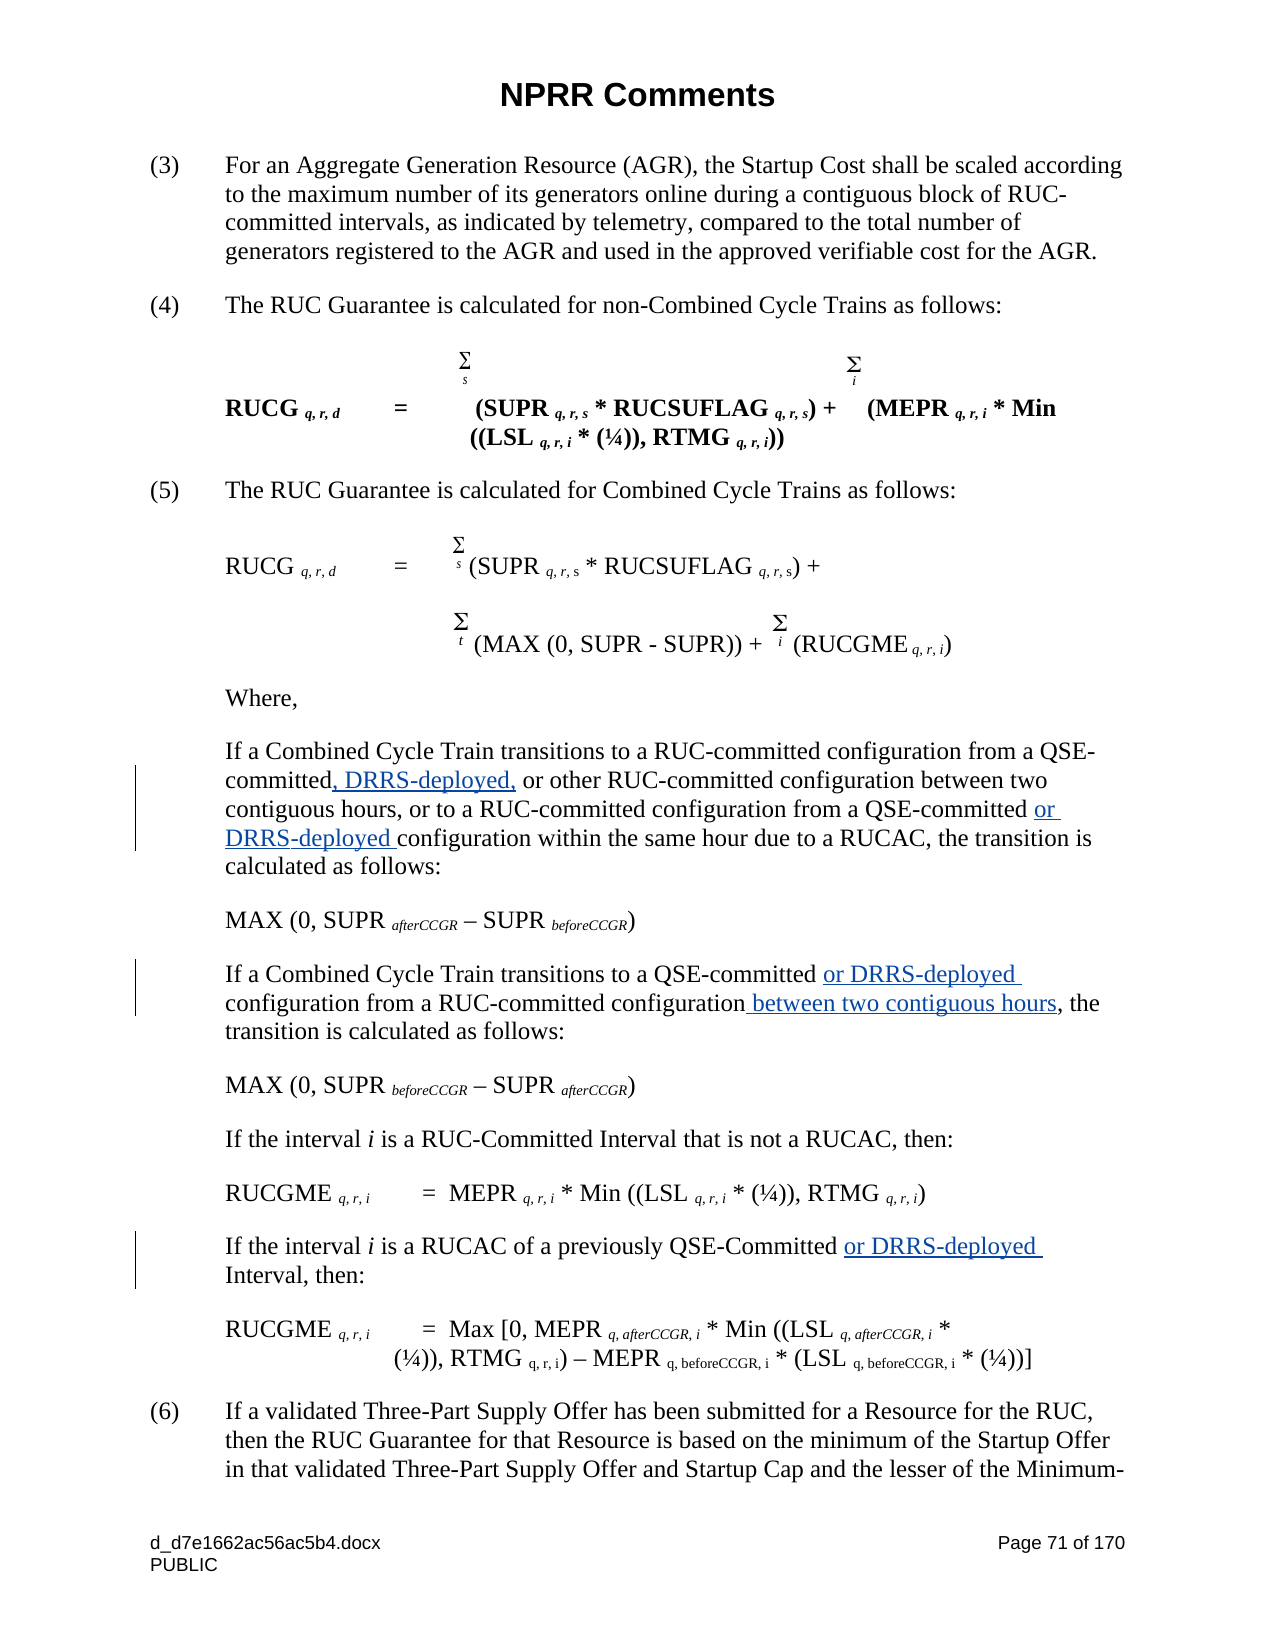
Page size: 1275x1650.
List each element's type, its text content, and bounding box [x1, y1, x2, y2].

text MAX (0, SUPR beforeCCGR – SUPR afterCCGR) [225, 1070, 1125, 1099]
text (3) For an Aggregate Generation Resource (AGR), the Startup Cost shall be scaled according to the maximum number of its generators online during a contiguous block of RUC-committed intervals, as indicated by telemetry, compared to the total number of generators registered to the AGR and used in the approved verifiable cost for the AGR. [150, 150, 1125, 265]
text If a Combined Cycle Train transitions to a RUC-committed configuration from a QSE-committed or other RUC-committed configuration between two contiguous hours, or to a RUC-committed configuration from a QSE-committed configuration within the same hour due to a RUCAC, the transition is calculated as follows: [150, 736, 1125, 880]
text (5) The RUC Guarantee is calculated for Combined Cycle Trains as follows: [150, 476, 1125, 504]
text Where, [150, 683, 1125, 711]
text RUCG q, r, d = (SUPR q, r, s * RUCSUFLAG q, r, s) + [225, 529, 1125, 580]
text RUCGME q, r, i = Max [0, MEPR q, afterCCGR, i * Min ((LSL q, afterCCGR, i * [225, 1314, 1125, 1343]
text (4) The RUC Guarantee is calculated for non-Combined Cycle Trains as follows: [150, 290, 1125, 319]
text (¼)), RTMG q, r, i) – MEPR q, beforeCCGR, i * (LSL q, beforeCCGR, i * (¼))] [225, 1343, 1125, 1371]
text If the interval i is a RUCAC of a previously QSE-Committed Interval, then: [225, 1231, 1125, 1289]
text (MAX (0, SUPR - SUPR)) + (RUCGME q, r, i) [225, 605, 1125, 658]
text RUCGME q, r, i = MEPR q, r, i * Min ((LSL q, r, i * (¼)), RTMG q, r, i) [225, 1178, 1125, 1206]
text If a Combined Cycle Train transitions to a QSE-committed configuration from a RUC-committed configuration, the transition is calculated as follows: [150, 959, 1125, 1045]
text MAX (0, SUPR afterCCGR – SUPR beforeCCGR) [225, 905, 1125, 934]
text RUCG q, r, d = (SUPR q, r, s * RUCSUFLAG q, r, s) + (MEPR q, r, i * Min ((LSL q, r, i * (¼)), RTMG q, r, i)) [225, 344, 1125, 451]
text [150, 1396, 1125, 1483]
text If the interval i is a RUC-Committed Interval that is not a RUCAC, then: [225, 1124, 1125, 1153]
